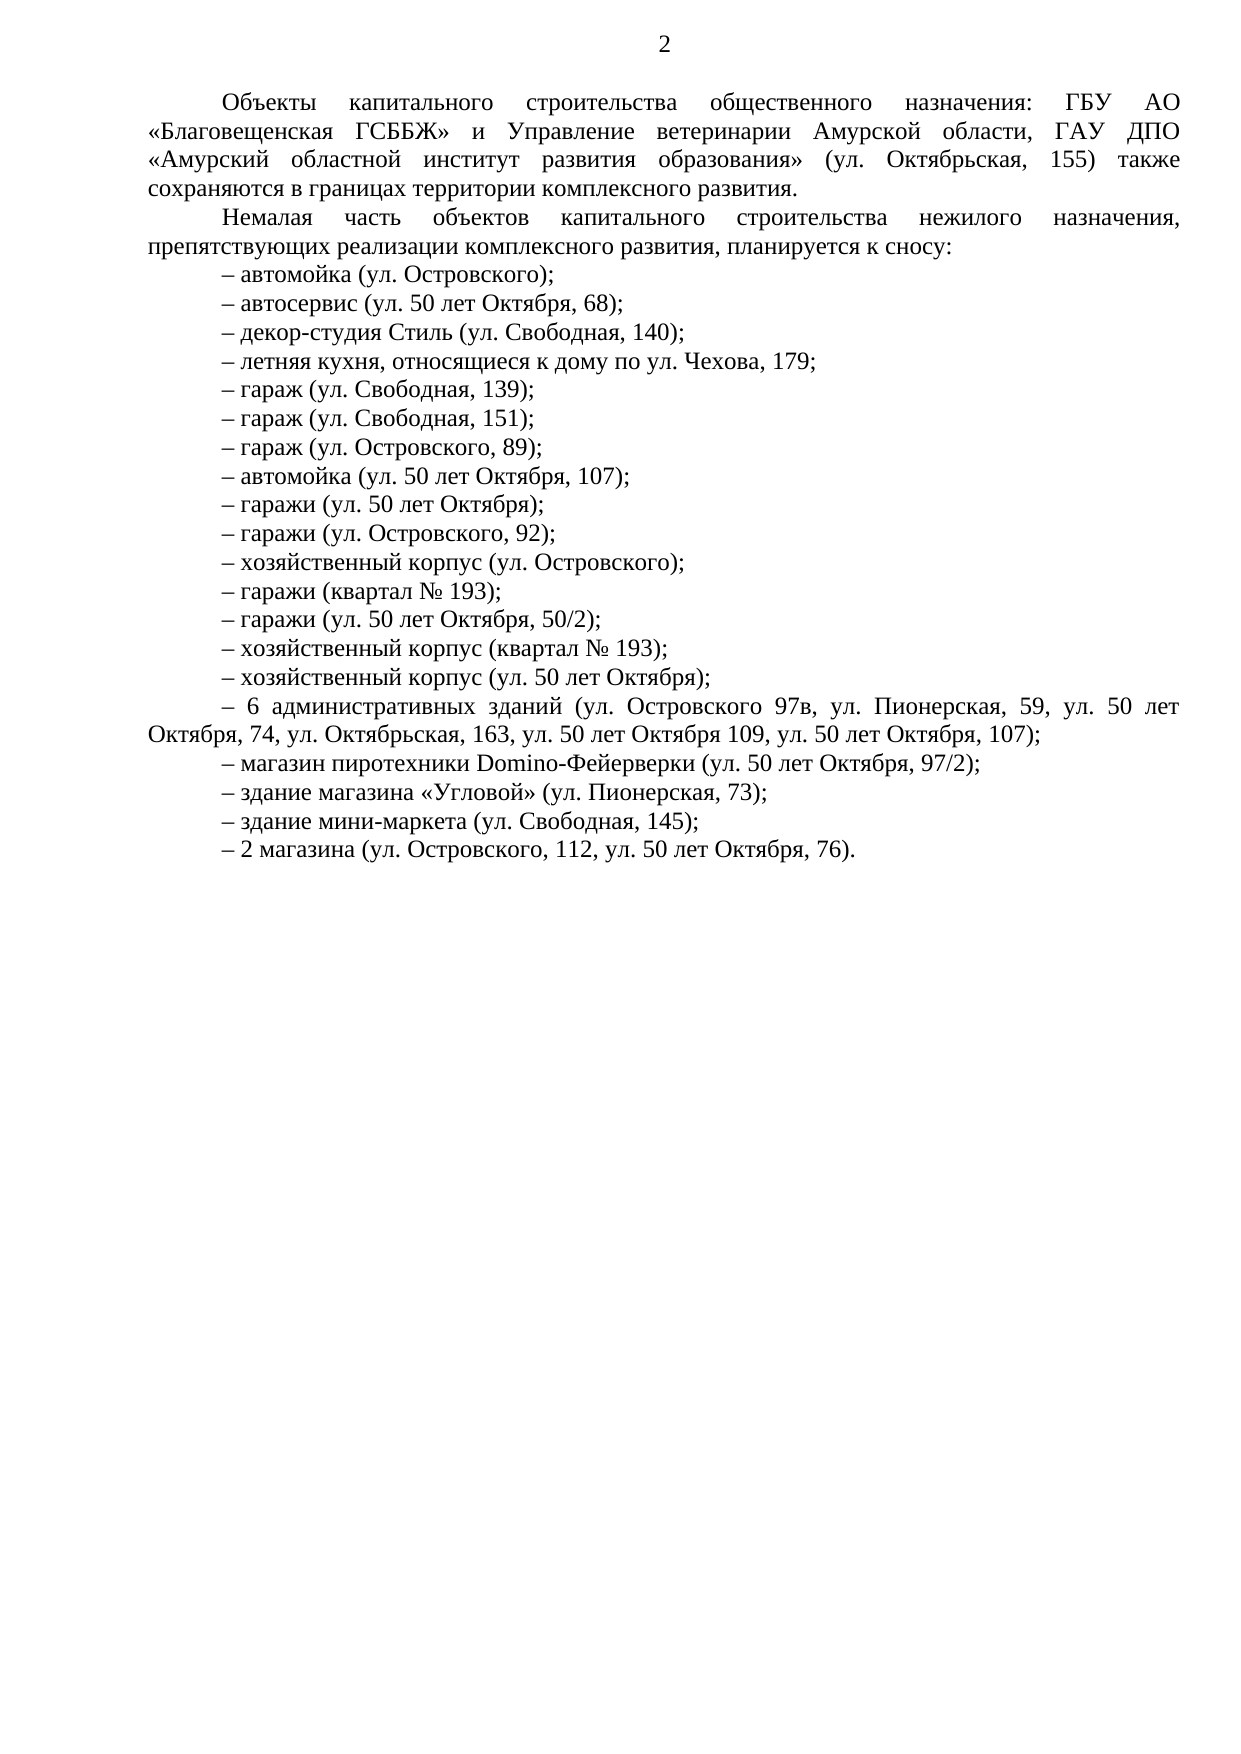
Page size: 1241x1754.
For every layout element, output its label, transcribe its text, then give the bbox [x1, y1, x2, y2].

text – гаражи (ул. Островского, 92); [148, 518, 1181, 547]
text – 2 магазина (ул. Островского, 112, ул. 50 лет Октября, 76). [148, 834, 1181, 863]
text – здание мини-маркета (ул. Свободная, 145); [148, 806, 1181, 834]
text Объекты капитального строительства общественного назначения: ГБУ АО «Благовещенская ГСББЖ» и Управление ветеринарии Амурской области, ГАУ ДПО «Амурский областной институт развития образования» (ул. Октябрьская, 155) также сохраняются в границах территории комплексного развития. [148, 87, 1181, 202]
text – гараж (ул. Островского, 89); [148, 432, 1181, 461]
text Немалая часть объектов капитального строительства нежилого назначения, препятствующих реализации комплексного развития, планируется к сносу: [148, 202, 1181, 259]
text – хозяйственный корпус (ул. Островского); [148, 547, 1181, 576]
text – автосервис (ул. 50 лет Октября, 68); [148, 288, 1181, 317]
text – здание магазина «Угловой» (ул. Пионерская, 73); [148, 777, 1181, 806]
text – 6 административных зданий (ул. Островского 97в, ул. Пионерская, 59, ул. 50 лет Октября, 74, ул. Октябрьская, 163, ул. 50 лет Октября 109, ул. 50 лет Октября, 107); [148, 691, 1181, 748]
text – летняя кухня, относящиеся к дому по ул. Чехова, 179; [148, 346, 1181, 374]
text – автомойка (ул. Островского); [148, 259, 1181, 288]
text – автомойка (ул. 50 лет Октября, 107); [148, 461, 1181, 489]
text – гаражи (ул. 50 лет Октября, 50/2); [148, 604, 1181, 633]
text – гаражи (ул. 50 лет Октября); [148, 489, 1181, 518]
text – гаражи (квартал № 193); [148, 576, 1181, 604]
text – гараж (ул. Свободная, 151); [148, 403, 1181, 432]
text – хозяйственный корпус (квартал № 193); [148, 633, 1181, 662]
text – магазин пиротехники Domino-Фейерверки (ул. 50 лет Октября, 97/2); [148, 748, 1181, 777]
text – гараж (ул. Свободная, 139); [148, 374, 1181, 403]
text – декор-студия Стиль (ул. Свободная, 140); [148, 317, 1181, 346]
text – хозяйственный корпус (ул. 50 лет Октября); [148, 662, 1181, 691]
